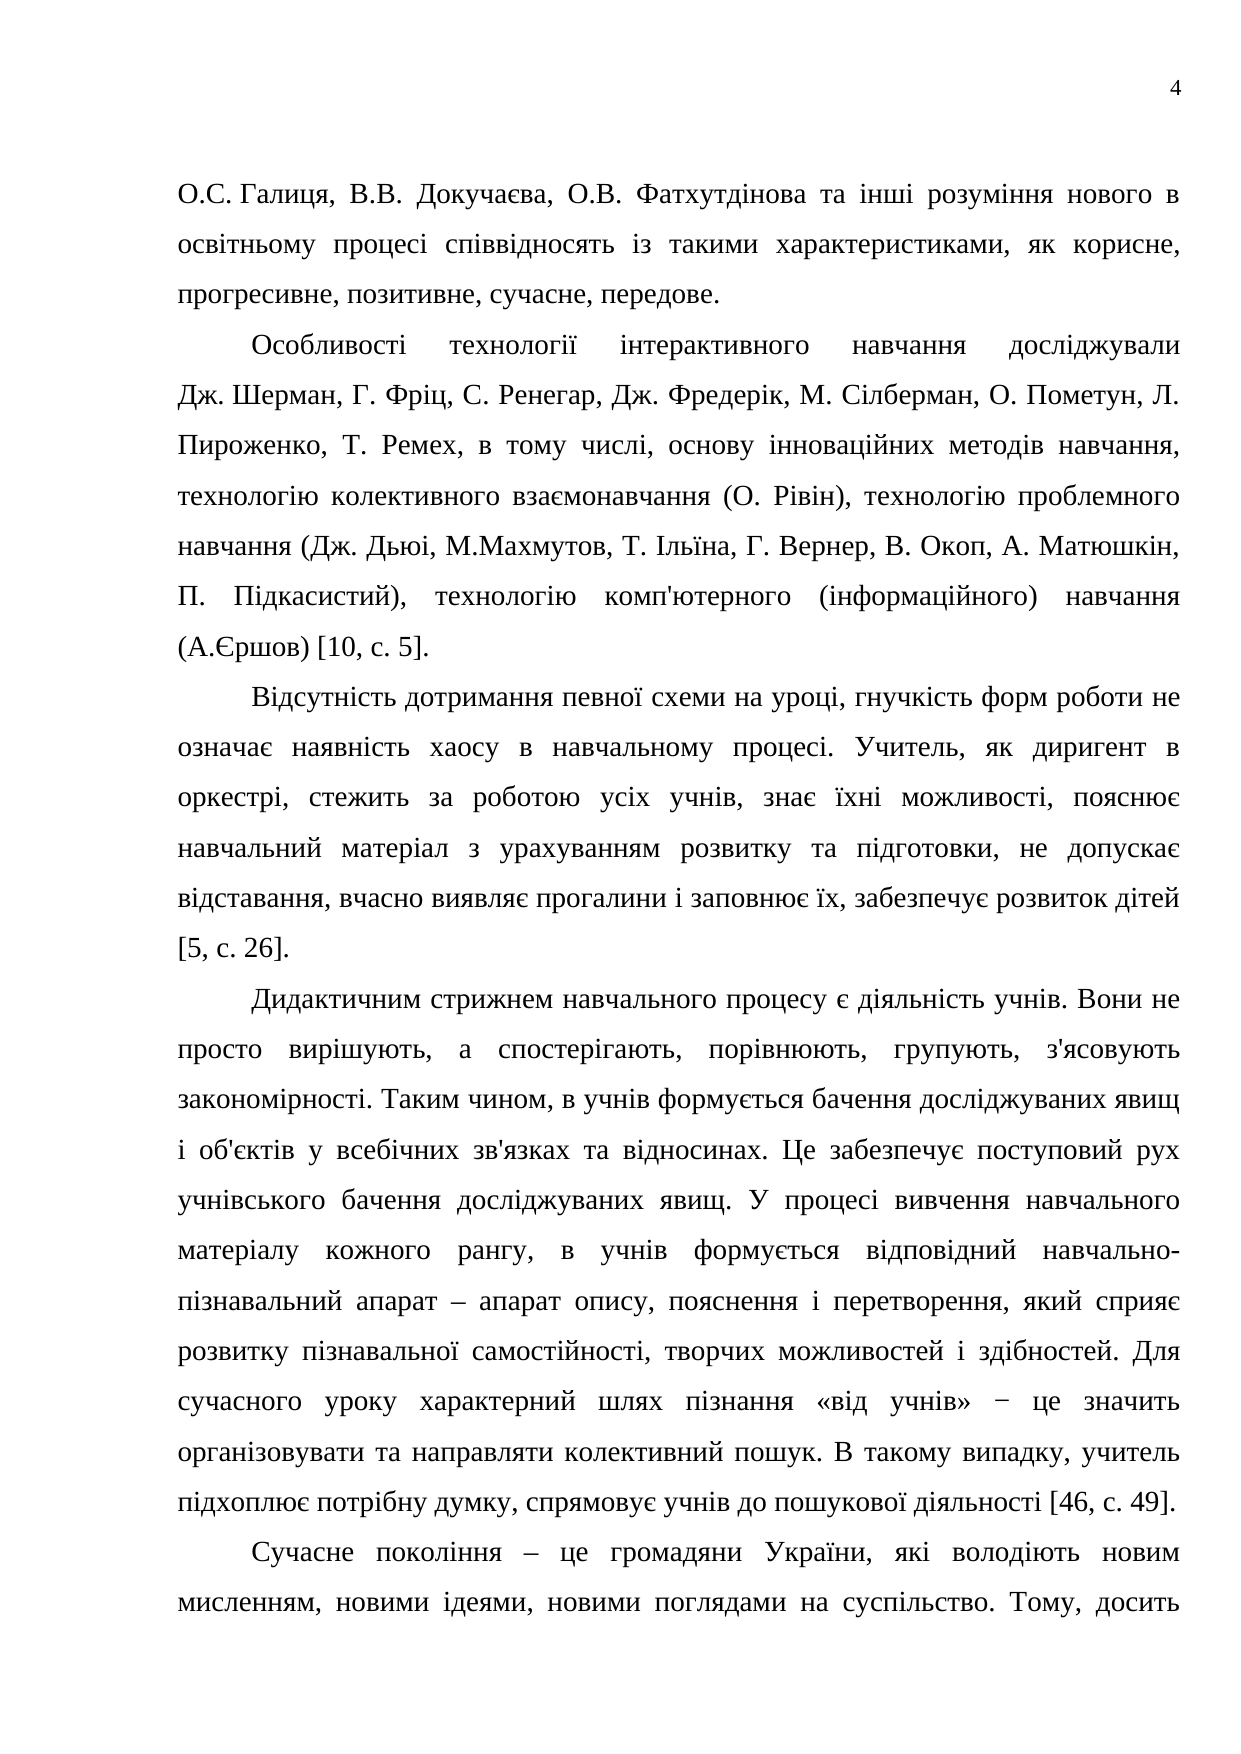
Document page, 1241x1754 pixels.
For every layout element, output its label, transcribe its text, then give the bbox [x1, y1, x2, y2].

text Дидактичним стрижнем навчального процесу є діяльність учнів. Вони не просто вирішують, а спостерігають, порівнюють, групують, з'ясовують закономірності. Таким чином, в учнів формується бачення досліджуваних явищ і об'єктів у всебічних зв'язках та відносинах. Це забезпечує поступовий рух учнівського бачення досліджуваних явищ. У процесі вивчення навчального матеріалу кожного рангу, в учнів формується відповідний навчально-пізнавальний апарат – апарат опису, пояснення і перетворення, який сприяє розвитку пізнавальної самостійності, творчих можливостей і здібностей. Для сучасного уроку характерний шлях пізнання «від учнів» − це значить організовувати та направляти колективний пошук. В такому випадку, учитель підхоплює потрібну думку, спрямовує учнів до пошукової діяльності [46, с. 49]. [177, 981, 1181, 1517]
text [177, 1534, 1181, 1618]
text Особливості технології інтерактивного навчання досліджували Дж. Шерман, Г. Фріц, С. Ренегар, Дж. Фредерік, М. Сілберман, О. Пометун, Л. Пироженко, Т. Ремех, в тому числі, основу інноваційних методів навчання, технологію колективного взаємонавчання (О. Рівін), технологію проблемного навчання (Дж. Дьюі, М.Махмутов, Т. Ільїна, Г. Вернер, В. Окоп, А. Матюшкін, П. Підкасистий), технологію комп'ютерного (інформаційного) навчання (А.Єршов) [10, с. 5]. [177, 327, 1181, 662]
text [177, 176, 1181, 310]
text Відсутність дотримання певної схеми на уроці, гнучкість форм роботи не означає наявність хаосу в навчальному процесі. Учитель, як диригент в оркестрі, стежить за роботою усіх учнів, знає їхні можливості, пояснює навчальний матеріал з урахуванням розвитку та підготовки, не допускає відставання, вчасно виявляє прогалини і заповнює їх, забезпечує розвиток дітей [5, с. 26]. [177, 679, 1181, 964]
